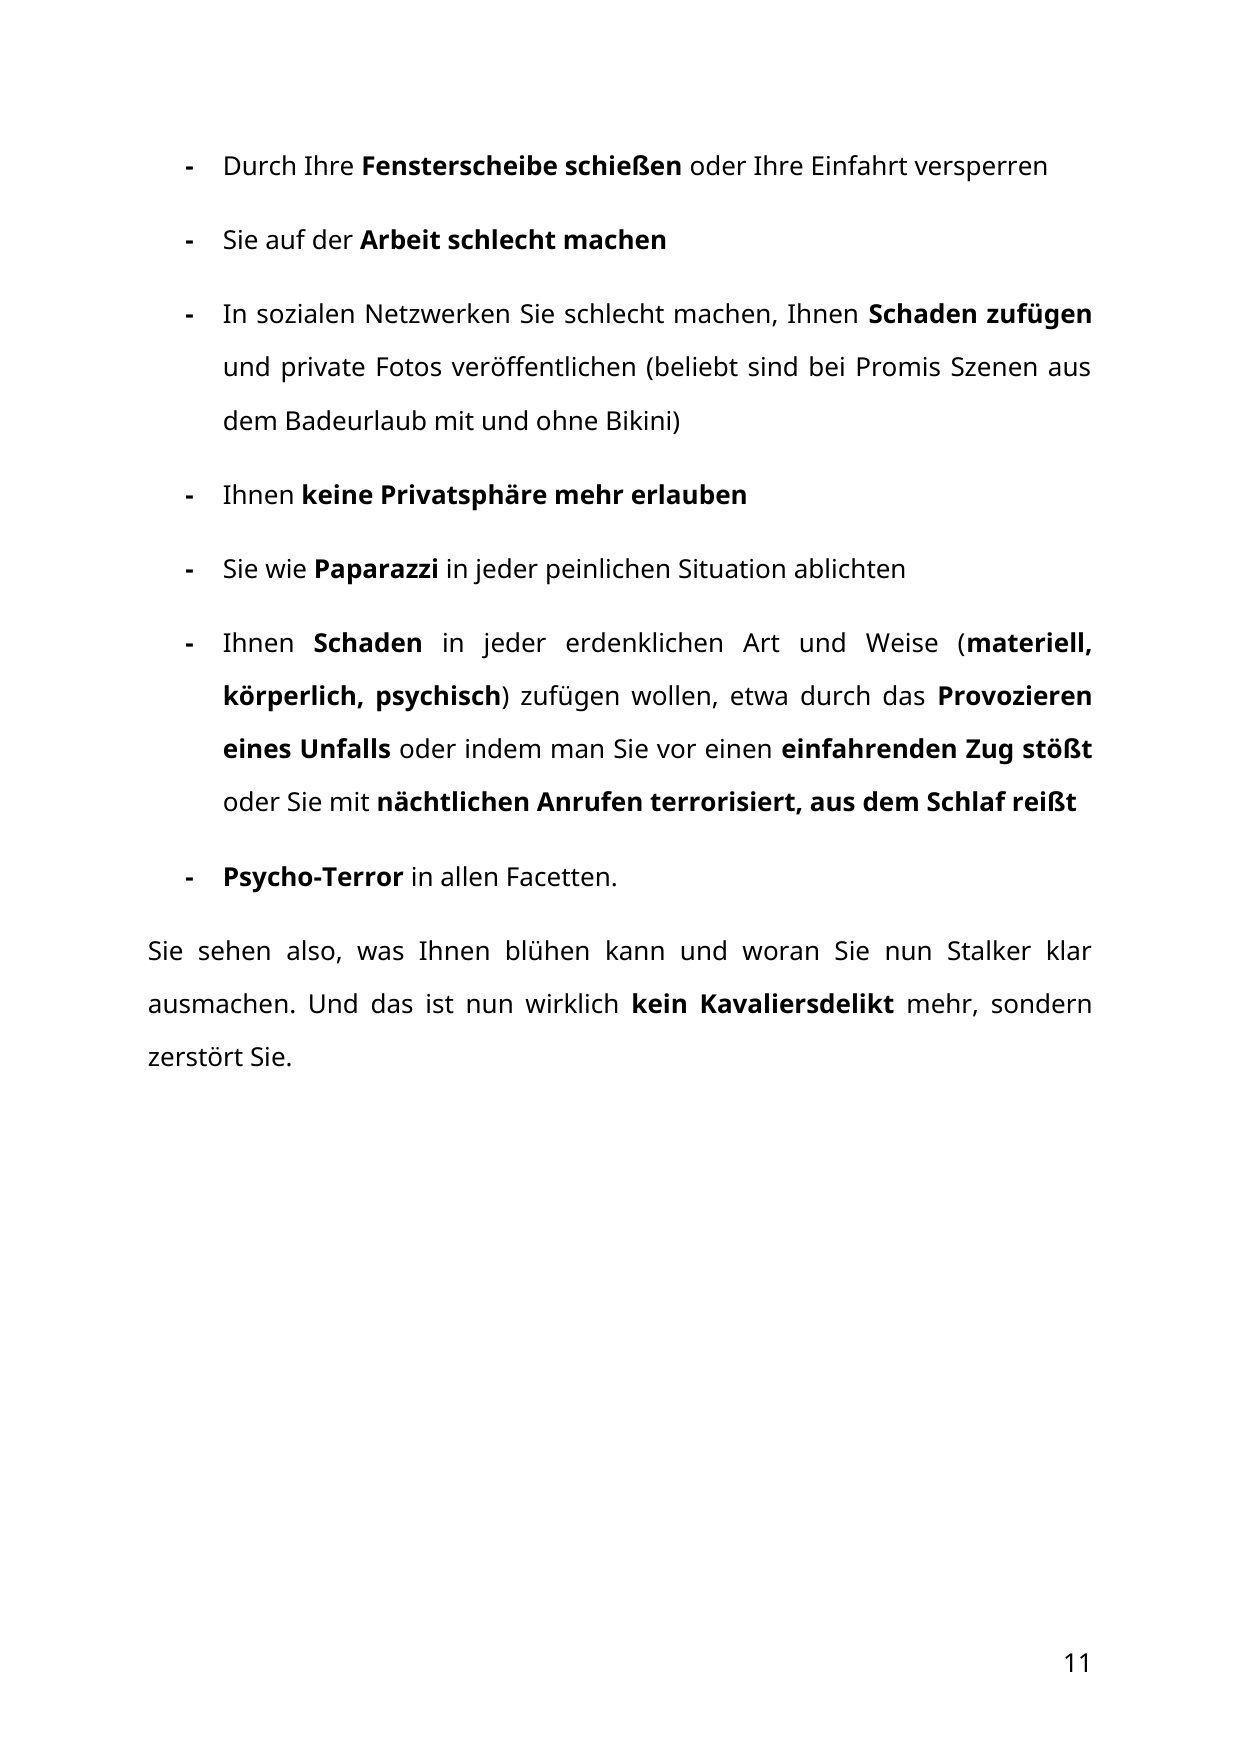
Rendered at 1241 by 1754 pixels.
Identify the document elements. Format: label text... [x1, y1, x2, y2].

list Psycho-Terror in allen Facetten. [185, 858, 1093, 894]
list Sie wie Paparazzi in jeder peinlichen Situation ablichten [185, 550, 1093, 586]
list Ihnen Schaden in jeder erdenklichen Art und Weise (materiell, körperlich, psychisch) zufügen wollen, etwa durch das Provozieren eines Unfalls oder indem man Sie vor einen einfahrenden Zug stößt oder Sie mit nächtlichen Anrufen terrorisiert, aus dem Schlaf reißt [185, 624, 1093, 819]
text Sie sehen also, was Ihnen blühen kann und woran Sie nun Stalker klar ausmachen. Und das ist nun wirklich kein Kavaliersdelikt mehr, sondern zerstört Sie. [148, 932, 1093, 1074]
list In sozialen Netzwerken Sie schlecht machen, Ihnen Schaden zufügen und private Fotos veröffentlichen (beliebt sind bei Promis Szenen aus dem Badeurlaub mit und ohne Bikini) [185, 296, 1093, 438]
list Durch Ihre Fensterscheibe schießen oder Ihre Einfahrt versperren [185, 148, 1093, 183]
list Sie auf der Arbeit schlecht machen [185, 222, 1093, 257]
list Ihnen keine Privatsphäre mehr erlauben [185, 476, 1093, 512]
